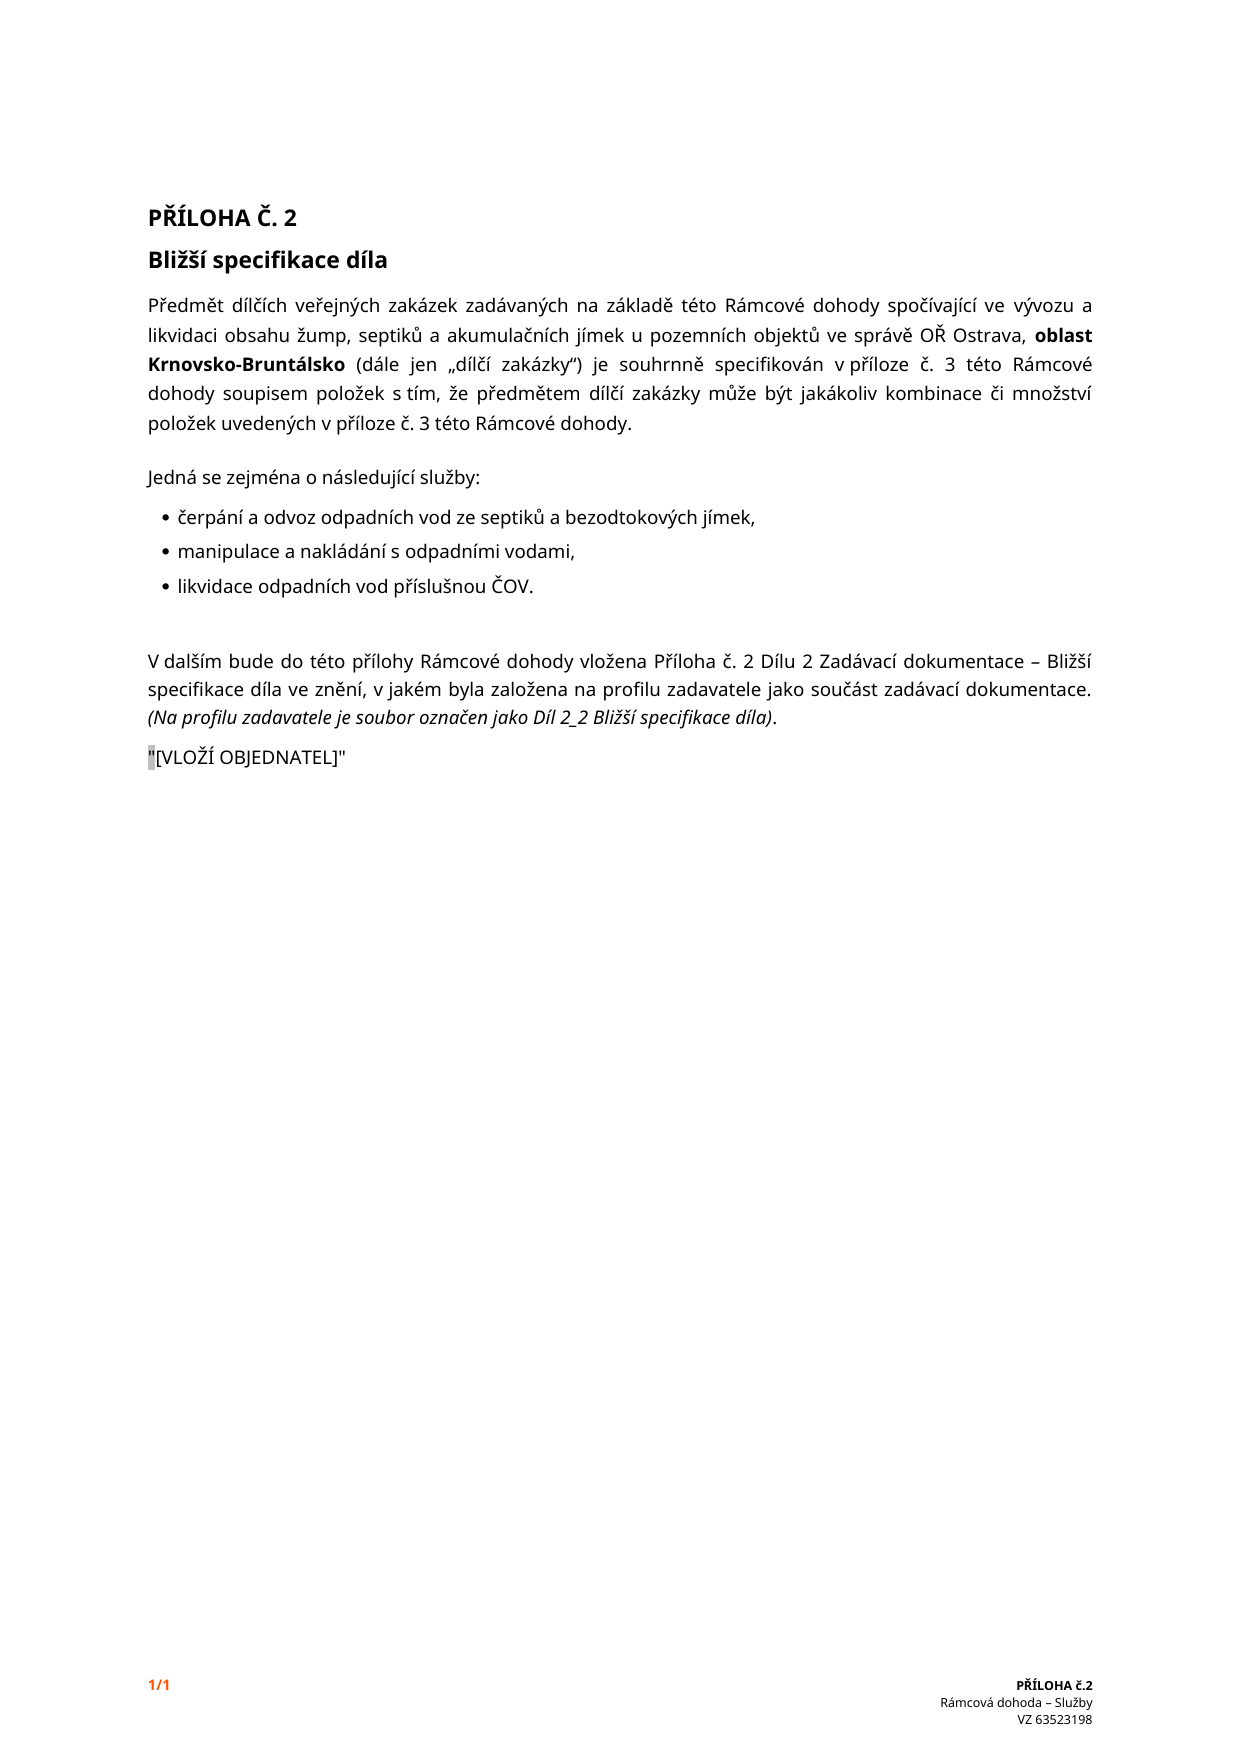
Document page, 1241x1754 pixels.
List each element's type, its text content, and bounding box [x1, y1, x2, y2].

text Příloha č. 2 [148, 203, 1093, 232]
text Jedná se zejména o následující služby: [148, 464, 1093, 489]
list likvidace odpadních vod příslušnou ČOV. [162, 573, 1093, 599]
list čerpání a odvoz odpadních vod ze septiků a bezodtokových jímek, [162, 504, 1093, 530]
text Předmět dílčích veřejných zakázek zadávaných na základě této Rámcové dohody spočívající ve vývozu a likvidaci obsahu žump, septiků a akumulačních jímek u pozemních objektů ve správě OŘ Ostrava, oblast Krnovsko-Bruntálsko (dále jen „dílčí zakázky“) je souhrnně specifikován v příloze č. 3 této Rámcové dohody soupisem položek s tím, že předmětem dílčí zakázky může být jakákoliv kombinace či množství položek uvedených v příloze č. 3 této Rámcové dohody. [148, 293, 1093, 435]
text Bližší specifikace díla [148, 244, 1093, 276]
list manipulace a nakládání s odpadními vodami, [162, 539, 1093, 564]
text V dalším bude do této přílohy Rámcové dohody vložena Příloha č. 2 Dílu 2 Zadávací dokumentace – Bližší specifikace díla ve znění, v jakém byla založena na profilu zadavatele jako součást zadávací dokumentace. (Na profilu zadavatele je soubor označen jako Díl 2_2 Bližší specifikace díla). [148, 648, 1093, 729]
